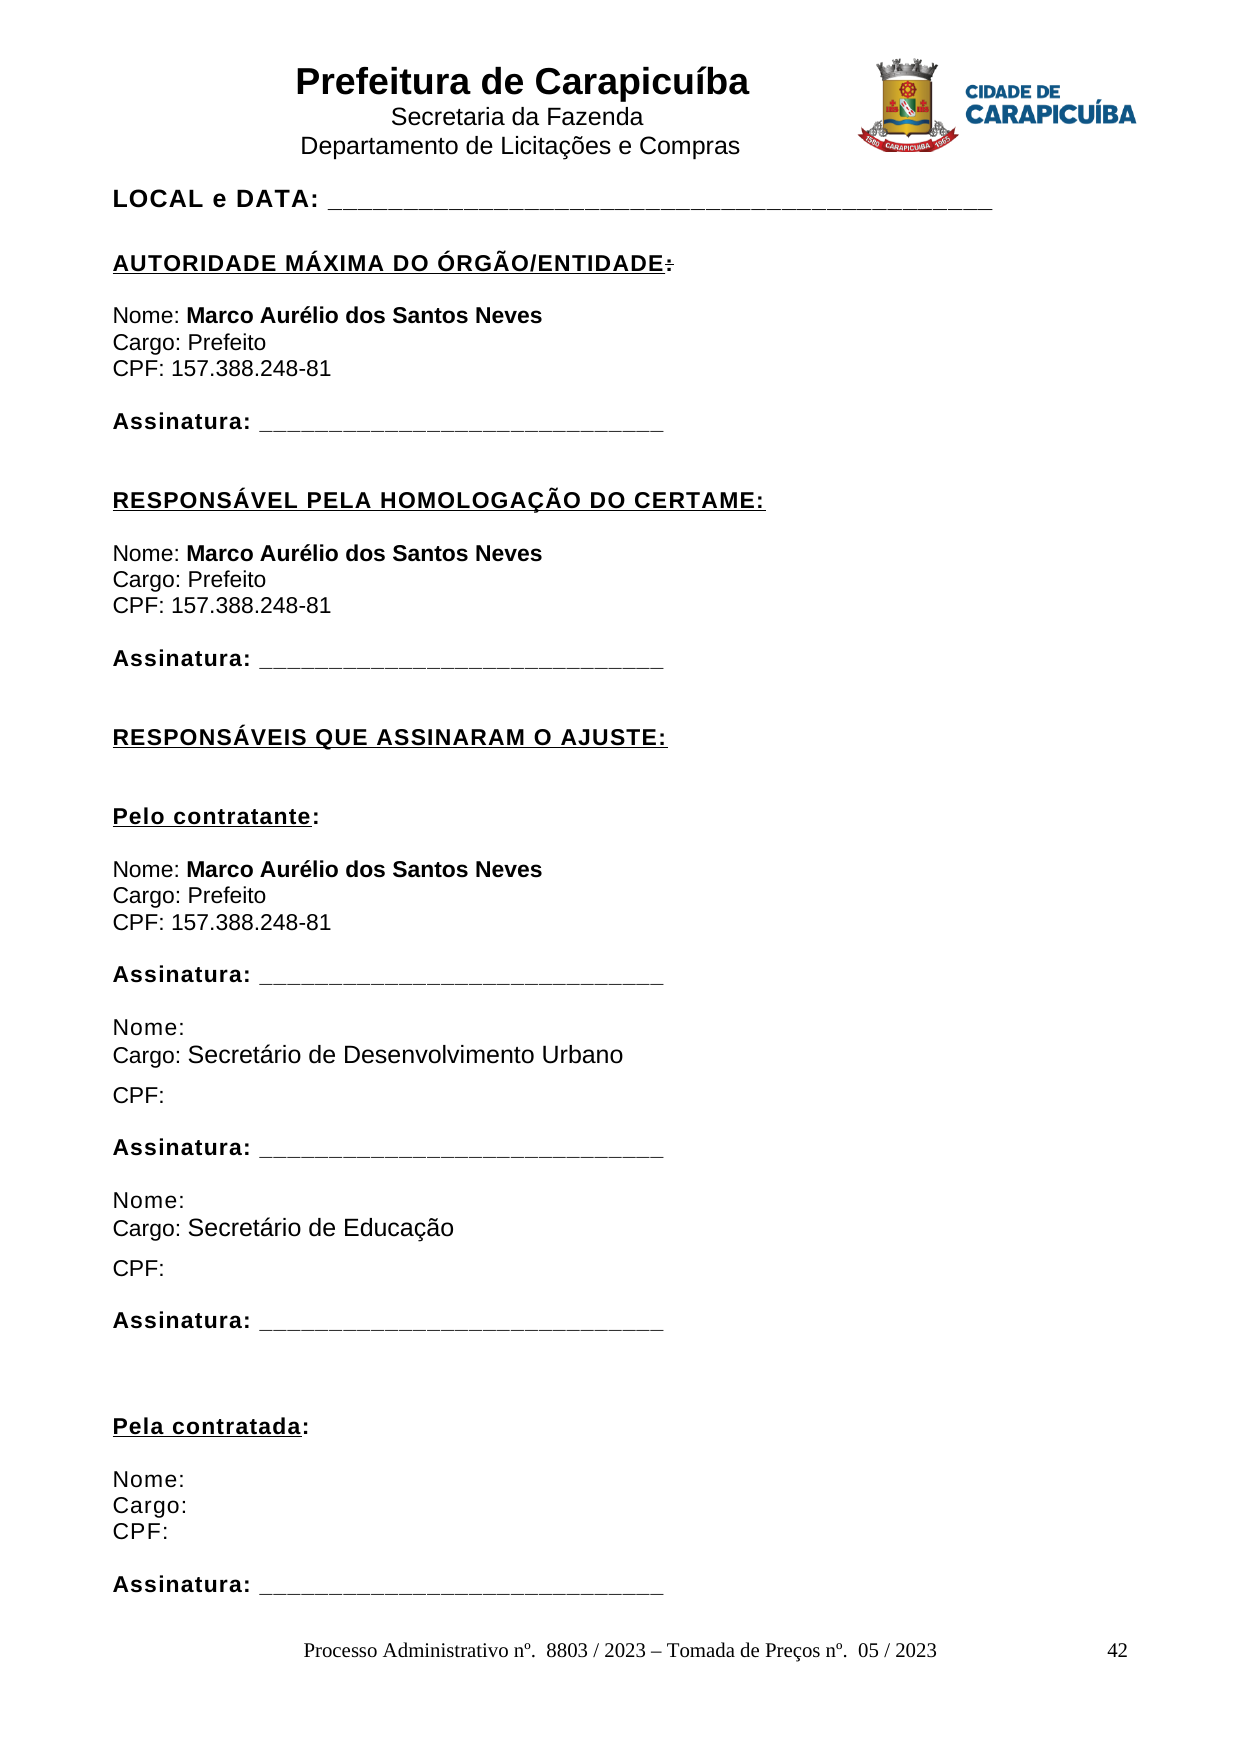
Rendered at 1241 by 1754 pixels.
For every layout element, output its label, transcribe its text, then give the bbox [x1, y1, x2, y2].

text CPF: 157.388.248-81 [112, 592, 1128, 619]
text LOCAL e DATA: ____________________________________________ [112, 184, 1128, 212]
text Cargo: Secretário de Desenvolvimento Urbano [112, 1040, 1104, 1069]
text Cargo: Prefeito [112, 329, 1128, 355]
text Cargo: Prefeito [112, 566, 1128, 592]
text RESPONSÁVEIS QUE ASSINARAM O AJUSTE: [112, 724, 1128, 751]
text Assinatura: _____________________________ [112, 961, 1128, 988]
text AUTORIDADE MÁXIMA DO ÓRGÃO/ENTIDADE: [112, 250, 1128, 276]
text Assinatura: _____________________________ [112, 645, 1128, 671]
text Pela contratada: [112, 1413, 1128, 1439]
text Nome: Marco Aurélio dos Santos Neves [112, 856, 1128, 882]
text CPF: 157.388.248-81 [112, 909, 1128, 935]
text Assinatura: _____________________________ [112, 1571, 1128, 1597]
text Nome: [112, 1014, 1128, 1040]
text Assinatura: _____________________________ [112, 1134, 1128, 1161]
text Nome: [112, 1466, 1128, 1492]
text CPF: [112, 1082, 1128, 1108]
text RESPONSÁVEL PELA HOMOLOGAÇÃO DO CERTAME: [112, 487, 1128, 513]
text Cargo: [112, 1492, 1128, 1518]
text Cargo: Prefeito [112, 882, 1128, 909]
text Assinatura: _____________________________ [112, 408, 1128, 434]
text Nome: Marco Aurélio dos Santos Neves [112, 302, 1128, 329]
text CPF: [112, 1518, 1128, 1544]
text Nome: Marco Aurélio dos Santos Neves [112, 540, 1128, 566]
text CPF: [112, 1255, 1128, 1281]
text Pelo contratante: [112, 803, 1128, 829]
text Nome: [112, 1187, 1128, 1213]
text Cargo: Secretário de Educação [112, 1213, 1104, 1242]
text Assinatura: _____________________________ [112, 1307, 1128, 1334]
text CPF: 157.388.248-81 [112, 355, 1128, 382]
picture [857, 57, 1139, 152]
